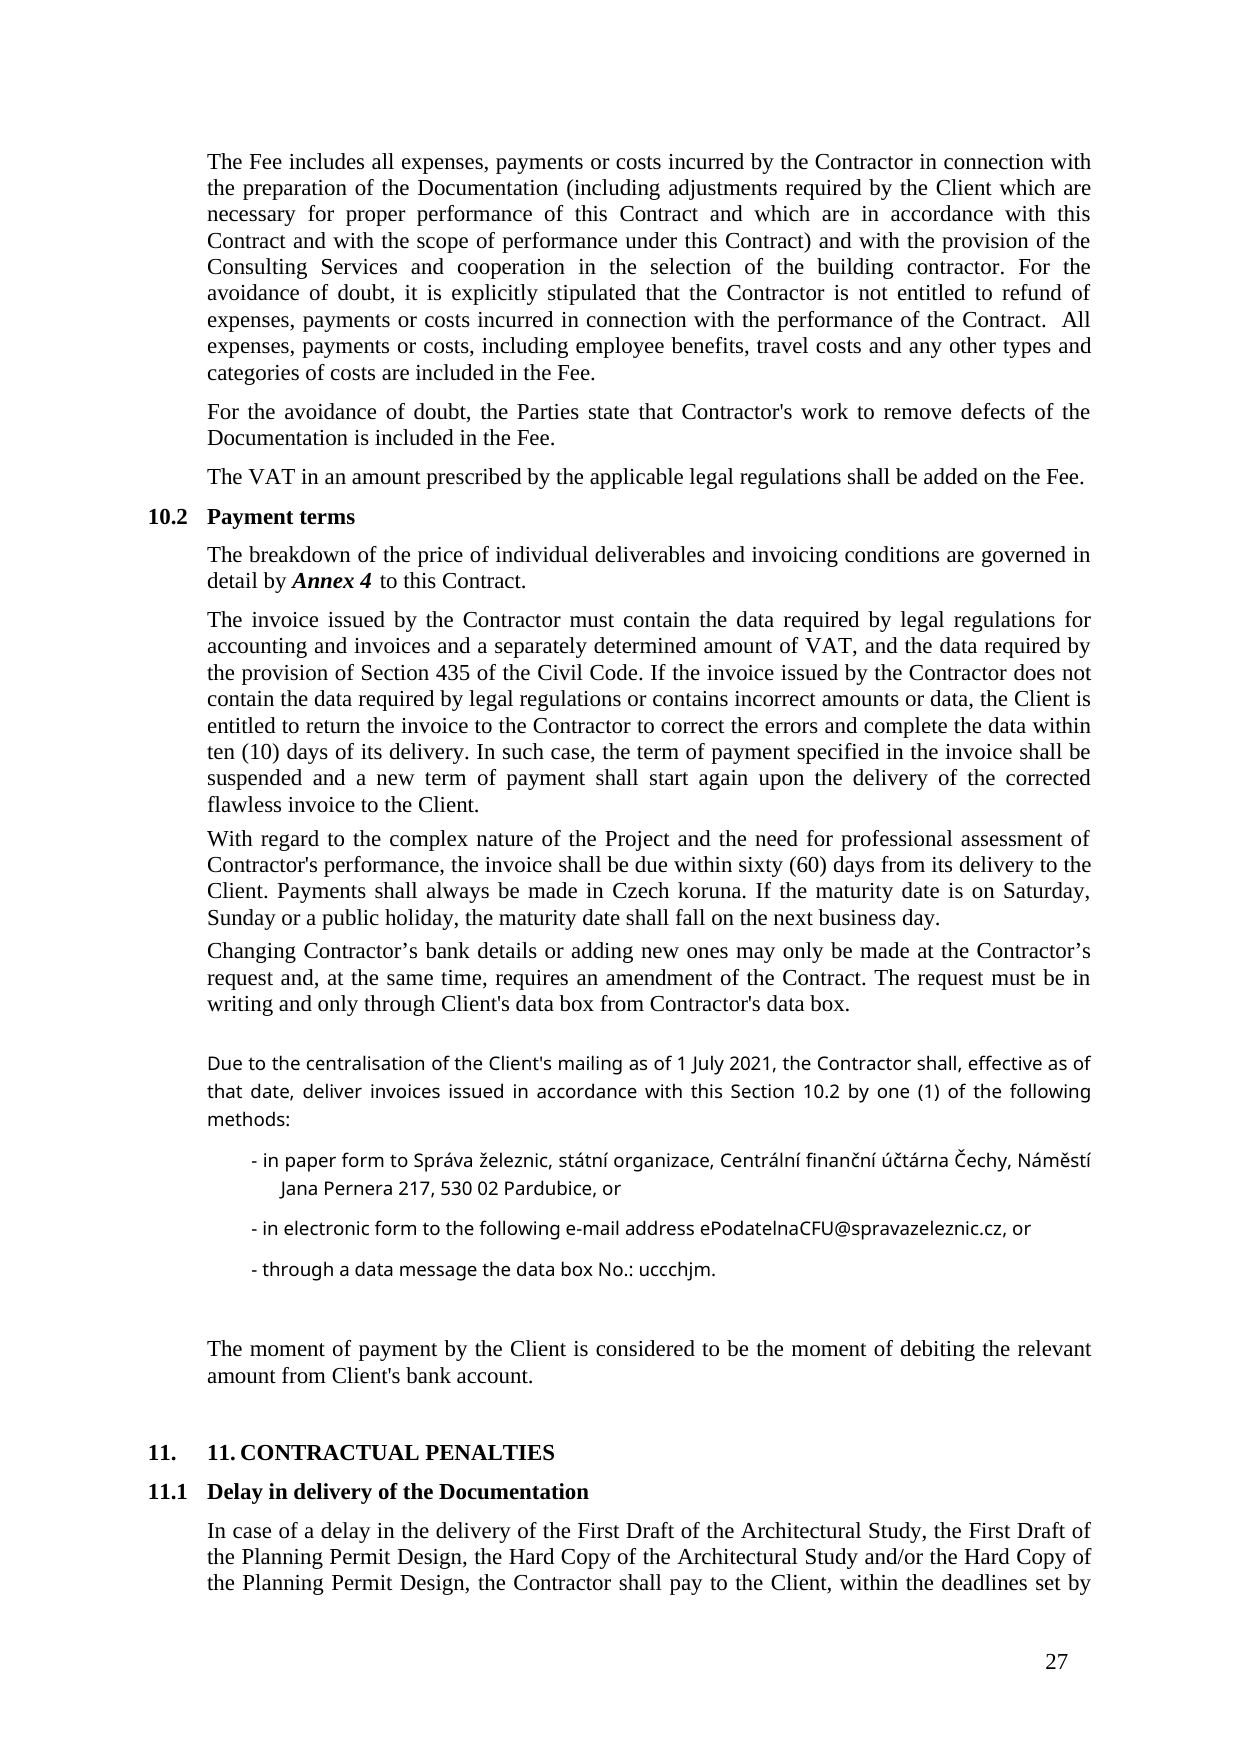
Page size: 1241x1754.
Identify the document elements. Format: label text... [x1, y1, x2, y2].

list - through a data message the data box No.: uccchjm. [251, 1256, 1092, 1282]
text With regard to the complex nature of the Project and the need for professional assessment of Contractor's performance, the invoice shall be due within sixty (60) days from its delivery to the Client. Payments shall always be made in Czech koruna. If the maturity date is on Saturday, Sunday or a public holiday, the maturity date shall fall on the next business day. [207, 824, 1092, 930]
list - in paper form to Správa železnic, státní organizace, Centrální finanční účtárna Čechy, Náměstí Jana Pernera 217, 530 02 Pardubice, or [251, 1147, 1092, 1201]
text Changing Contractor’s bank details or adding new ones may only be made at the Contractor’s request and, at the same time, requires an amendment of the Contract. The request must be in writing and only through Client's data box from Contractor's data box. [207, 937, 1092, 1017]
text The VAT in an amount prescribed by the applicable legal regulations shall be added on the Fee. [207, 463, 1092, 489]
text For the avoidance of doubt, the Parties state that Contractor's work to remove defects of the Documentation is included in the Fee. [207, 398, 1092, 450]
text The Fee includes all expenses, payments or costs incurred by the Contractor in connection with the preparation of the Documentation (including adjustments required by the Client which are necessary for proper performance of this Contract and which are in accordance with this Contract and with the scope of performance under this Contract) and with the provision of the Consulting Services and cooperation in the selection of the building contractor. For the avoidance of doubt, it is explicitly stipulated that the Contractor is not entitled to refund of expenses, payments or costs incurred in connection with the performance of the Contract. All expenses, payments or costs, including employee benefits, travel costs and any other types and categories of costs are included in the Fee. [207, 148, 1092, 385]
subtitle Payment terms [148, 503, 1092, 529]
text The moment of payment by the Client is considered to be the moment of debiting the relevant amount from Client's bank account. [207, 1335, 1092, 1388]
subtitle Delay in delivery of the Documentation [148, 1478, 1092, 1504]
list - in electronic form to the following e-mail address ePodatelnaCFU@spravazeleznic.cz, or [251, 1216, 1092, 1241]
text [207, 1517, 1092, 1596]
text The invoice issued by the Contractor must contain the data required by legal regulations for accounting and invoices and a separately determined amount of VAT, and the data required by the provision of Section 435 of the Civil Code. If the invoice issued by the Contractor does not contain the data required by legal regulations or contains incorrect amounts or data, the Client is entitled to return the invoice to the Contractor to correct the errors and complete the data within ten (10) days of its delivery. In such case, the term of payment specified in the invoice shall be suspended and a new term of payment shall start again upon the delivery of the corrected flawless invoice to the Client. [207, 606, 1092, 817]
text The breakdown of the price of individual deliverables and invoicing conditions are governed in detail by Annex 4 to this Contract. [207, 541, 1092, 594]
subtitle 11. CONTRACTUAL PENALTIES [148, 1439, 1092, 1466]
list Due to the centralisation of the Client's mailing as of 1 July 2021, the Contractor shall, effective as of that date, deliver invoices issued in accordance with this Section 10.2 by one (1) of the following methods: [207, 1050, 1092, 1132]
